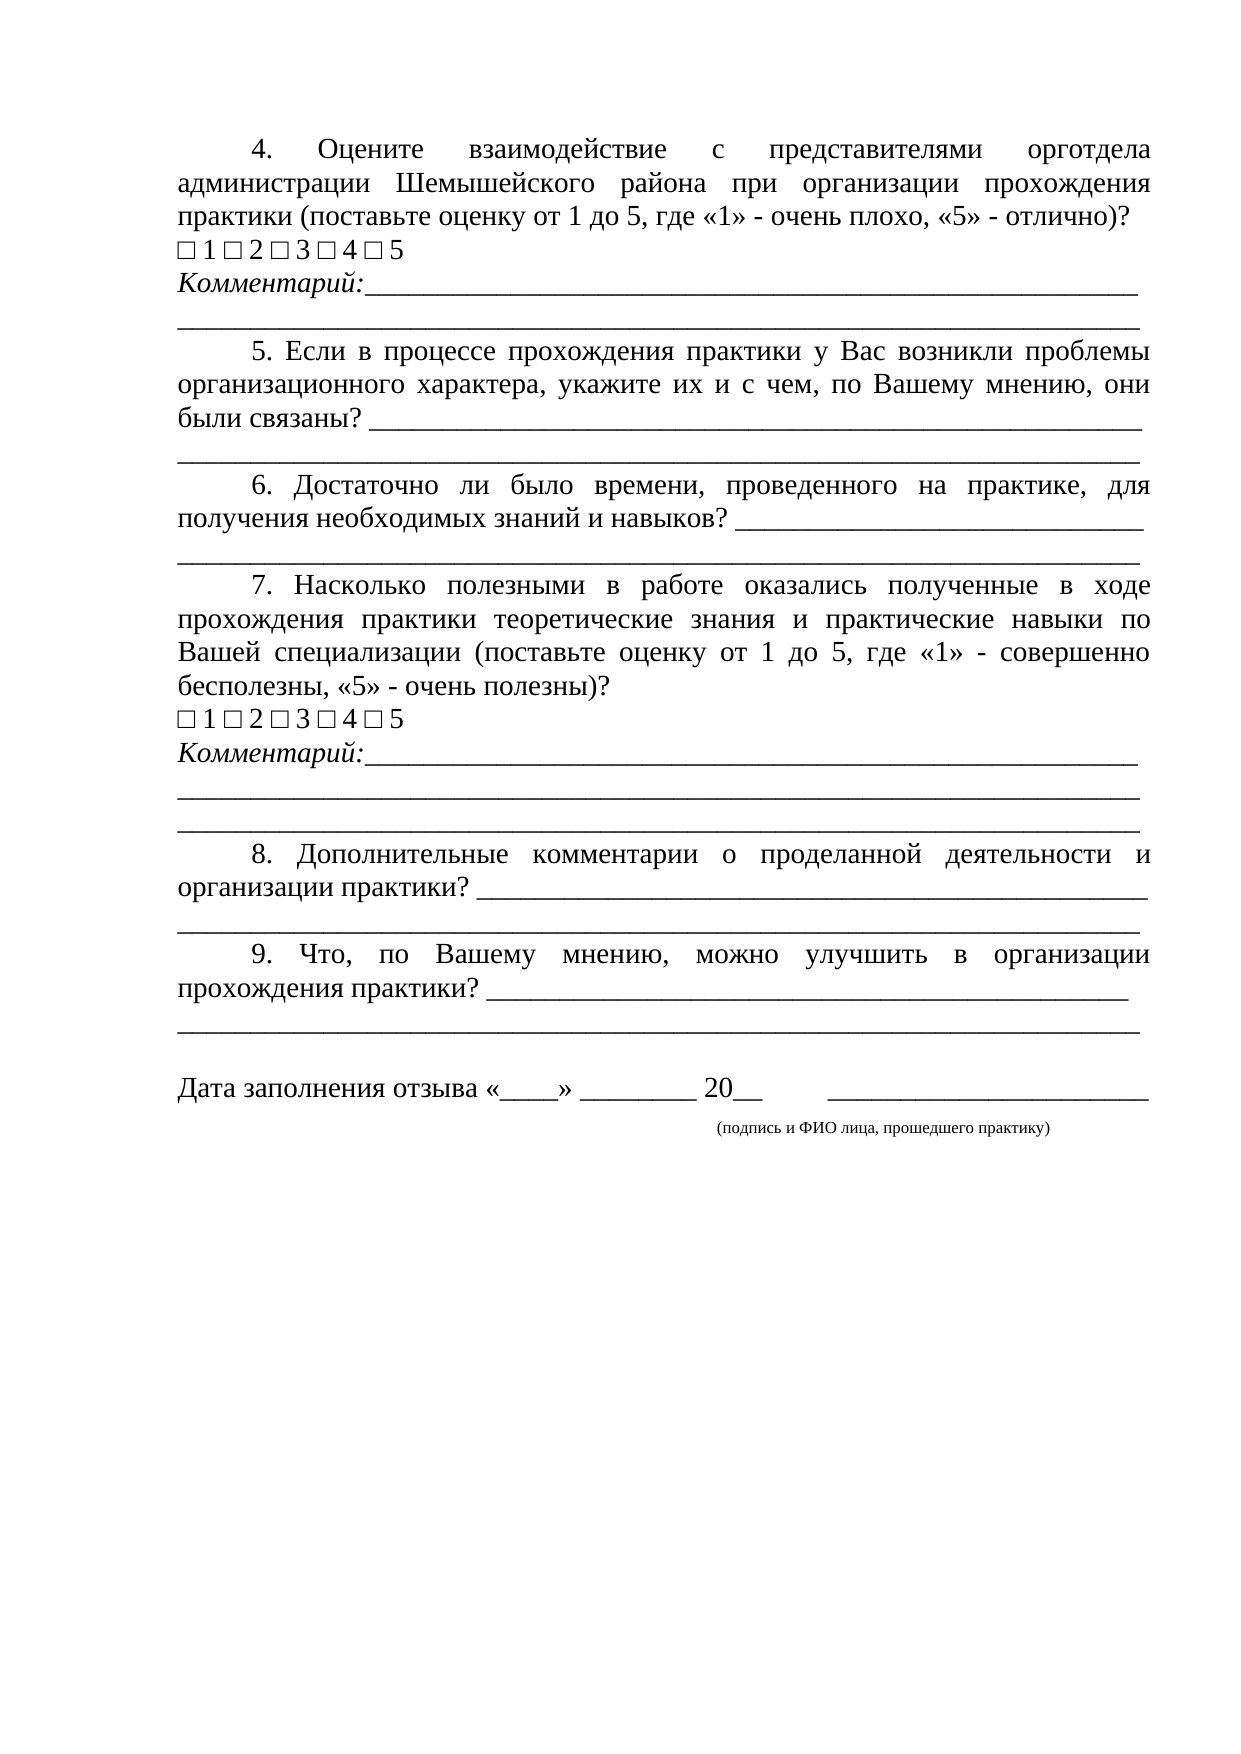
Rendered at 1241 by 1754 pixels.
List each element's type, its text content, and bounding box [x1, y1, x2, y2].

text 5. Если в процессе прохождения практики у Вас возникли проблемы организационного характера, укажите их и с чем, по Вашему мнению, они были связаны? _____________________________________________________ [177, 333, 1152, 433]
text (подпись и ФИО лица, прошедшего практику) [177, 1104, 1152, 1138]
text __________________________________________________________________ [177, 1003, 1152, 1037]
text 4. Оцените взаимодействие с представителями орготдела администрации Шемышейского района при организации прохождения практики (поставьте оценку от 1 до 5, где «1» - очень плохо, «5» - отлично)? [177, 131, 1152, 232]
text □ 1 □ 2 □ 3 □ 4 □ 5 [177, 702, 1152, 735]
text Комментарий:_____________________________________________________ [177, 266, 1152, 299]
text Дата заполнения отзыва «____» ________ 20__ ______________________ [177, 1071, 1152, 1104]
text __________________________________________________________________ [177, 433, 1152, 467]
text __________________________________________________________________ [177, 534, 1152, 567]
text 7. Насколько полезными в работе оказались полученные в ходе прохождения практики теоретические знания и практические навыки по Вашей специализации (поставьте оценку от 1 до 5, где «1» - совершенно бесполезны, «5» - очень полезны)? [177, 567, 1152, 702]
text 6. Достаточно ли было времени, проведенного на практике, для получения необходимых знаний и навыков? ____________________________ [177, 467, 1152, 534]
text __________________________________________________________________ [177, 903, 1152, 936]
text __________________________________________________________________ [177, 299, 1152, 333]
text __________________________________________________________________ [177, 769, 1152, 802]
text __________________________________________________________________ [177, 802, 1152, 836]
text □ 1 □ 2 □ 3 □ 4 □ 5 [177, 232, 1152, 266]
text 8. Дополнительные комментарии о проделанной деятельности и организации практики? ______________________________________________ [177, 836, 1152, 903]
text 9. Что, по Вашему мнению, можно улучшить в организации прохождения практики? ____________________________________________ [177, 936, 1152, 1003]
text Комментарий:_____________________________________________________ [177, 735, 1152, 769]
